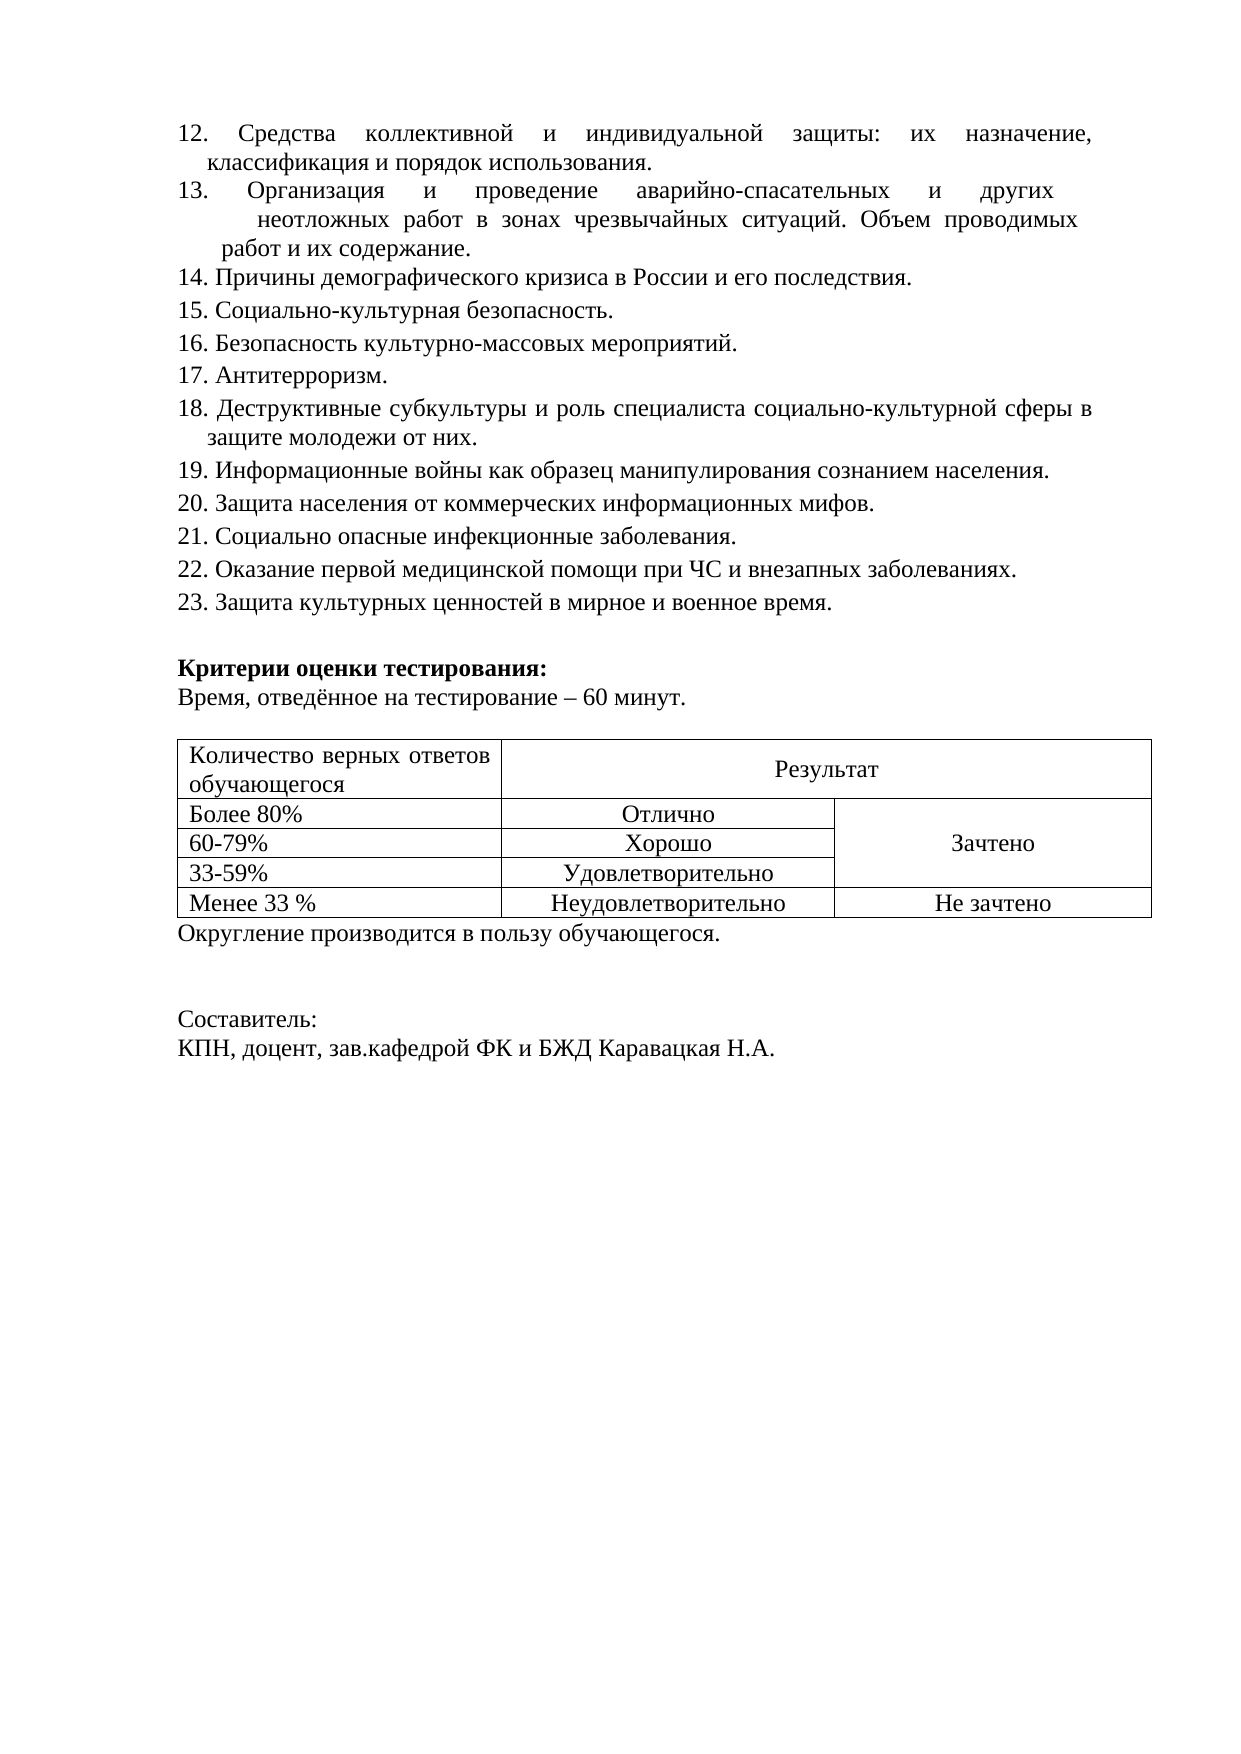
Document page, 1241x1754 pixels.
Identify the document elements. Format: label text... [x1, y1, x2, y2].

text 21. Социально опасные инфекционные заболевания. [177, 521, 1093, 550]
table_cell Отлично [502, 799, 834, 827]
text Округление производится в пользу обучающегося. [177, 918, 1152, 947]
table_cell 60-79% [178, 829, 501, 857]
text 16. Безопасность культурно-массовых мероприятий. [177, 328, 1093, 356]
table_cell Хорошо [502, 829, 834, 857]
text Время, отведённое на тестирование – 60 минут. [177, 682, 1152, 710]
table_header Количество верных ответов обучающегося [178, 740, 501, 798]
text КПН, доцент, зав.кафедрой ФК и БЖД Каравацкая Н.А. [177, 1033, 1152, 1062]
table_cell Не зачтено [835, 888, 1151, 917]
table_cell Менее 33 % [178, 888, 501, 917]
text 18. Деструктивные субкультуры и роль специалиста социально-культурной сферы в защите молодежи от них. [177, 393, 1093, 451]
text 15. Социально-культурная безопасность. [177, 295, 1093, 323]
text Составитель: [177, 1004, 1152, 1033]
text 19. Информационные войны как образец манипулирования сознанием населения. [177, 455, 1093, 484]
table_cell Более 80% [178, 799, 501, 827]
text 23. Защита культурных ценностей в мирное и военное время. [177, 587, 1093, 616]
text 12. Средства коллективной и индивидуальной защиты: их назначение, классификация и порядок использования. [177, 118, 1093, 176]
text 17. Антитерроризм. [177, 361, 1093, 389]
text 14. Причины демографического кризиса в России и его последствия. [177, 262, 1093, 291]
table_cell Неудовлетворительно [502, 888, 834, 917]
table_header Результат [502, 740, 1151, 798]
table_cell Удовлетворительно [502, 858, 834, 887]
table_cell Зачтено [835, 799, 1151, 887]
text Критерии оценки тестирования: [177, 653, 1152, 682]
table_cell 33-59% [178, 858, 501, 887]
text 20. Защита населения от коммерческих информационных мифов. [177, 488, 1093, 517]
text 13. Организация и проведение аварийно-спасательных и других неотложных работ в зонах чрезвычайных ситуаций. Объем проводимых работ и их содержание. [177, 176, 1093, 262]
text 22. Оказание первой медицинской помощи при ЧС и внезапных заболеваниях. [177, 554, 1093, 583]
